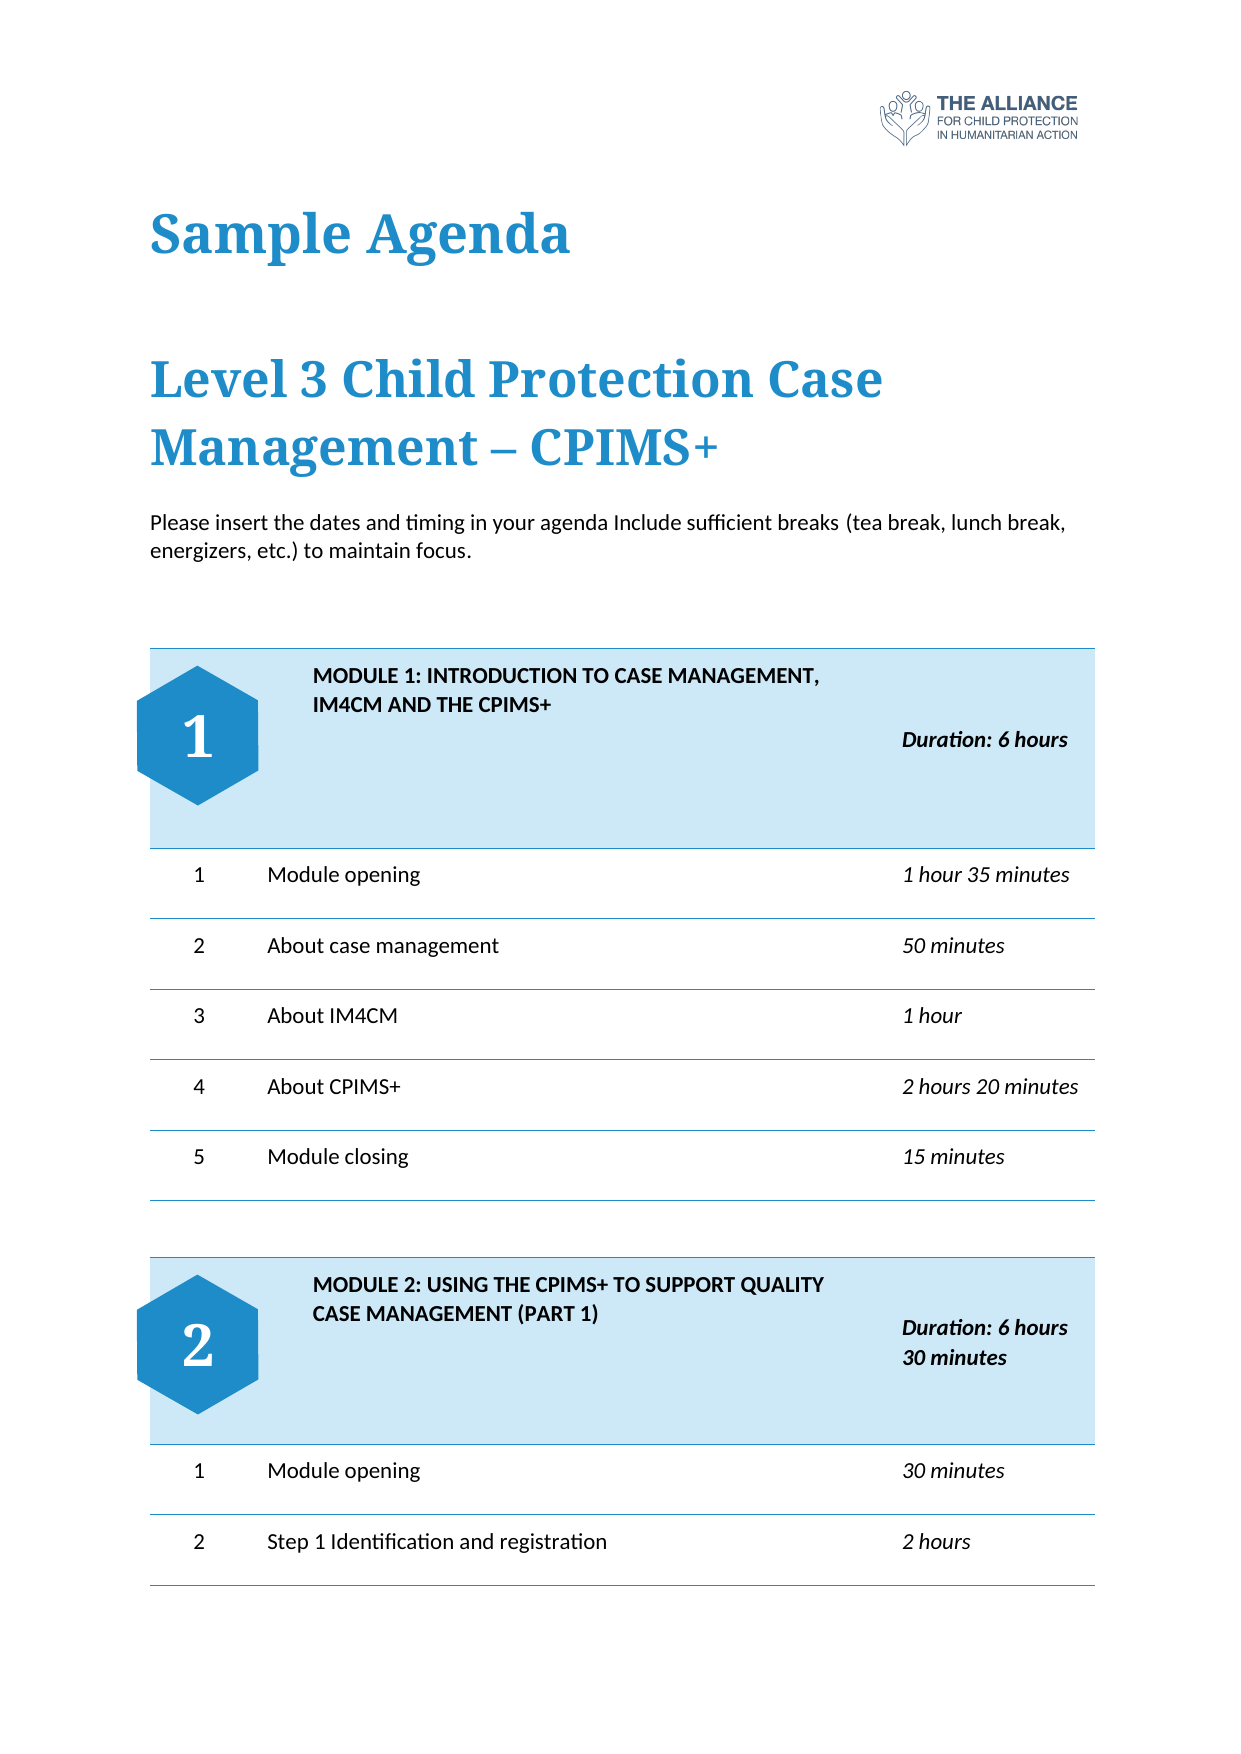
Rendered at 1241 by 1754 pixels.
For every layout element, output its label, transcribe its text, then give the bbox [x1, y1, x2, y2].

table_header MODULE 1: INTRODUCTION TO CASE MANAGEMENT, IM4CM AND THE CPIMS+ [150, 649, 859, 848]
table_cell Module closing [224, 1131, 859, 1200]
table_cell About case management [224, 919, 859, 989]
table_cell 15 minutes [859, 1131, 1095, 1200]
table_cell 2 hours 20 minutes [859, 1060, 1095, 1130]
text Level 3 Child Protection Case Management – CPIMS+ [150, 343, 1090, 480]
table_cell 1 [150, 849, 224, 918]
picture [866, 85, 1097, 151]
table_cell 50 minutes [859, 919, 1095, 989]
table_cell Module opening [224, 849, 859, 918]
table_cell 3 [150, 990, 224, 1059]
table_cell 4 [150, 1060, 224, 1130]
table_cell 1 [150, 1445, 224, 1514]
table_header Duration: 6 hours [859, 649, 1095, 848]
table_cell 2 [150, 919, 224, 989]
table_header Duration: 6 hours 30 minutes [859, 1258, 1095, 1444]
table_cell Module opening [224, 1445, 859, 1514]
table_header MODULE 2: USING THE CPIMS+ TO SUPPORT QUALITY CASE MANAGEMENT (PART 1) [150, 1258, 859, 1444]
table_cell About IM4CM [224, 990, 859, 1059]
table_cell About CPIMS+ [224, 1060, 859, 1130]
table_cell 5 [150, 1131, 224, 1200]
table_cell 30 minutes [859, 1445, 1095, 1514]
table_cell 1 hour 35 minutes [859, 849, 1095, 918]
table_cell 2 hours [859, 1515, 1095, 1585]
table_cell 2 [150, 1515, 224, 1585]
table_cell 1 hour [859, 990, 1095, 1059]
text Please insert the dates and timing in your agenda Include sufficient breaks (tea break, lunch break, energizers, etc.) to maintain focus. [150, 508, 1090, 564]
text Sample Agenda [150, 196, 1090, 270]
table_cell Step 1 Identification and registration [224, 1515, 859, 1585]
